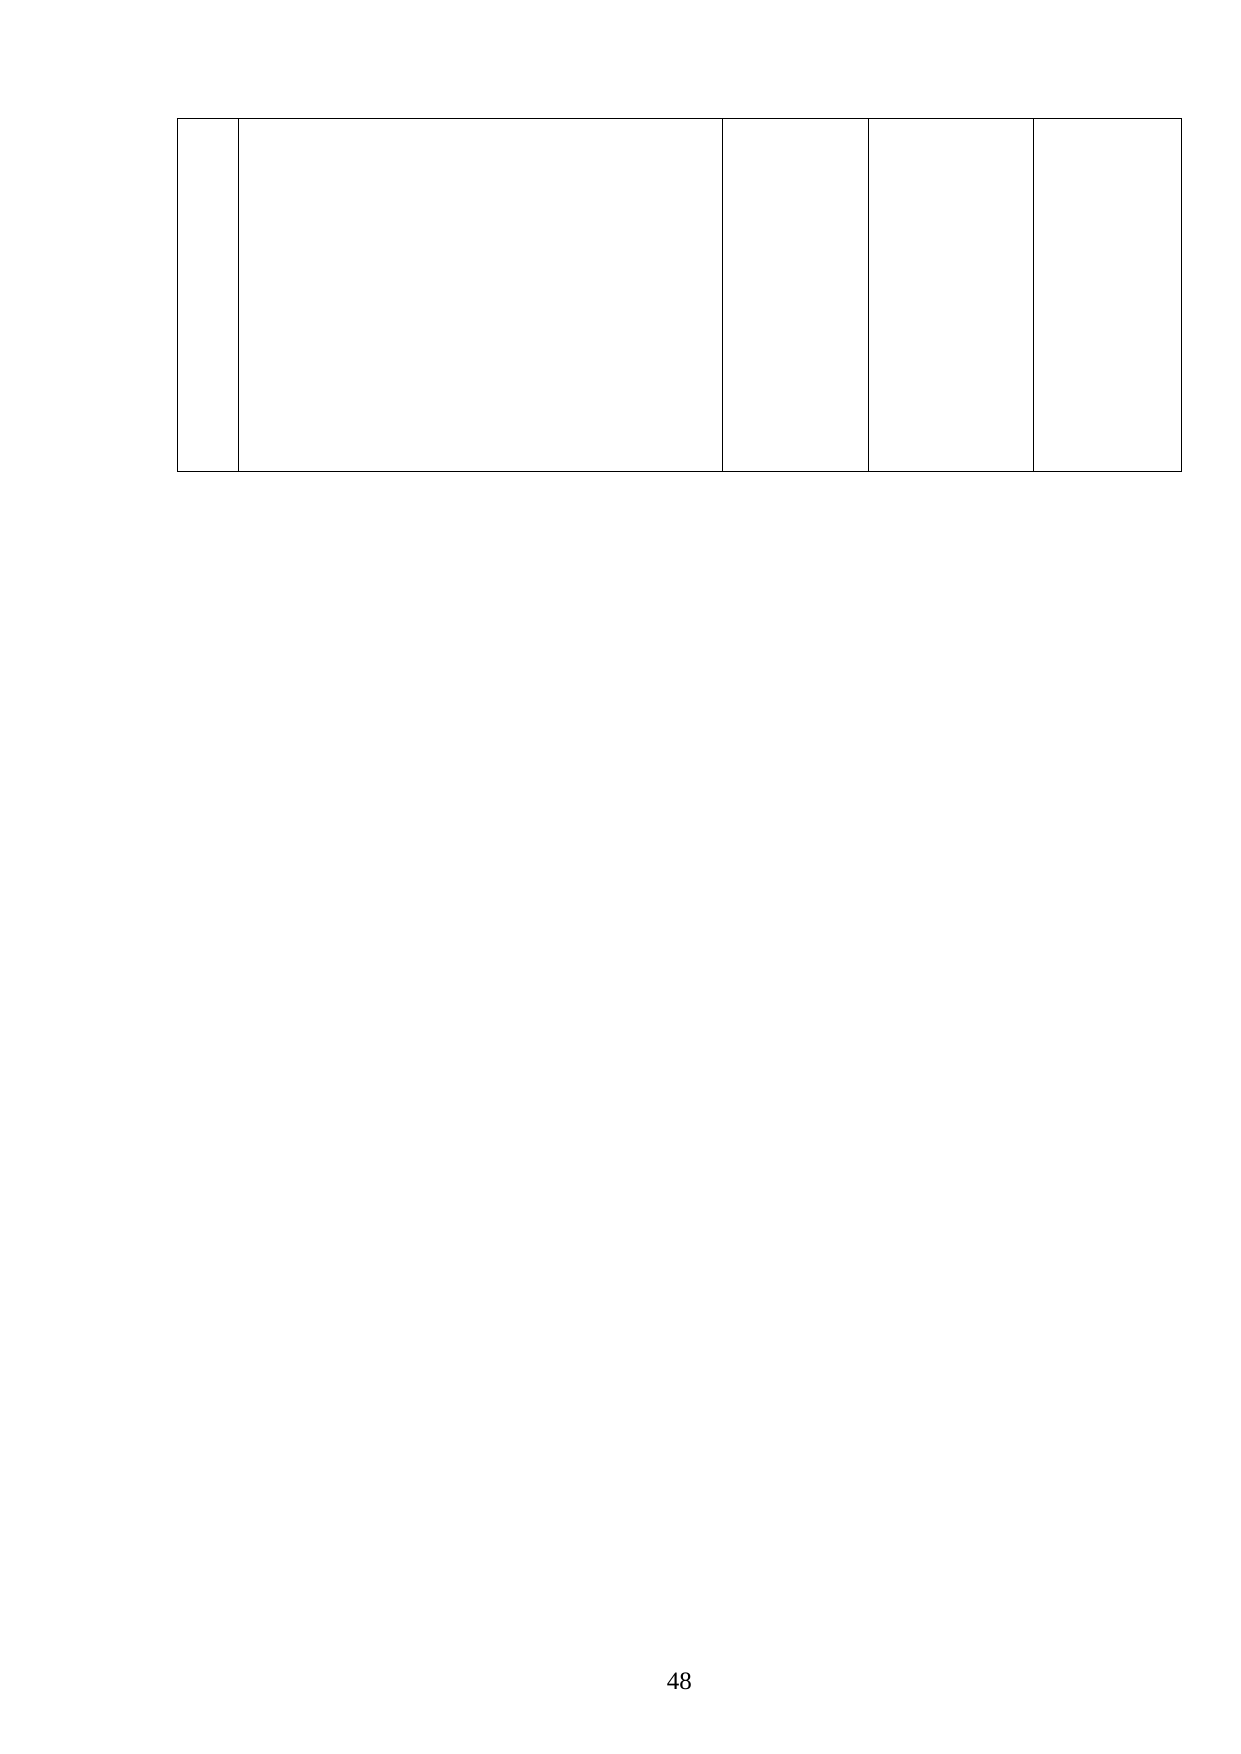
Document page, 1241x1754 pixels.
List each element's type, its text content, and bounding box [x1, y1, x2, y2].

table_cell [723, 119, 868, 471]
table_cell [239, 119, 722, 471]
table_cell 72 [178, 119, 238, 471]
table_cell [1034, 119, 1181, 471]
table_cell [869, 119, 1033, 471]
